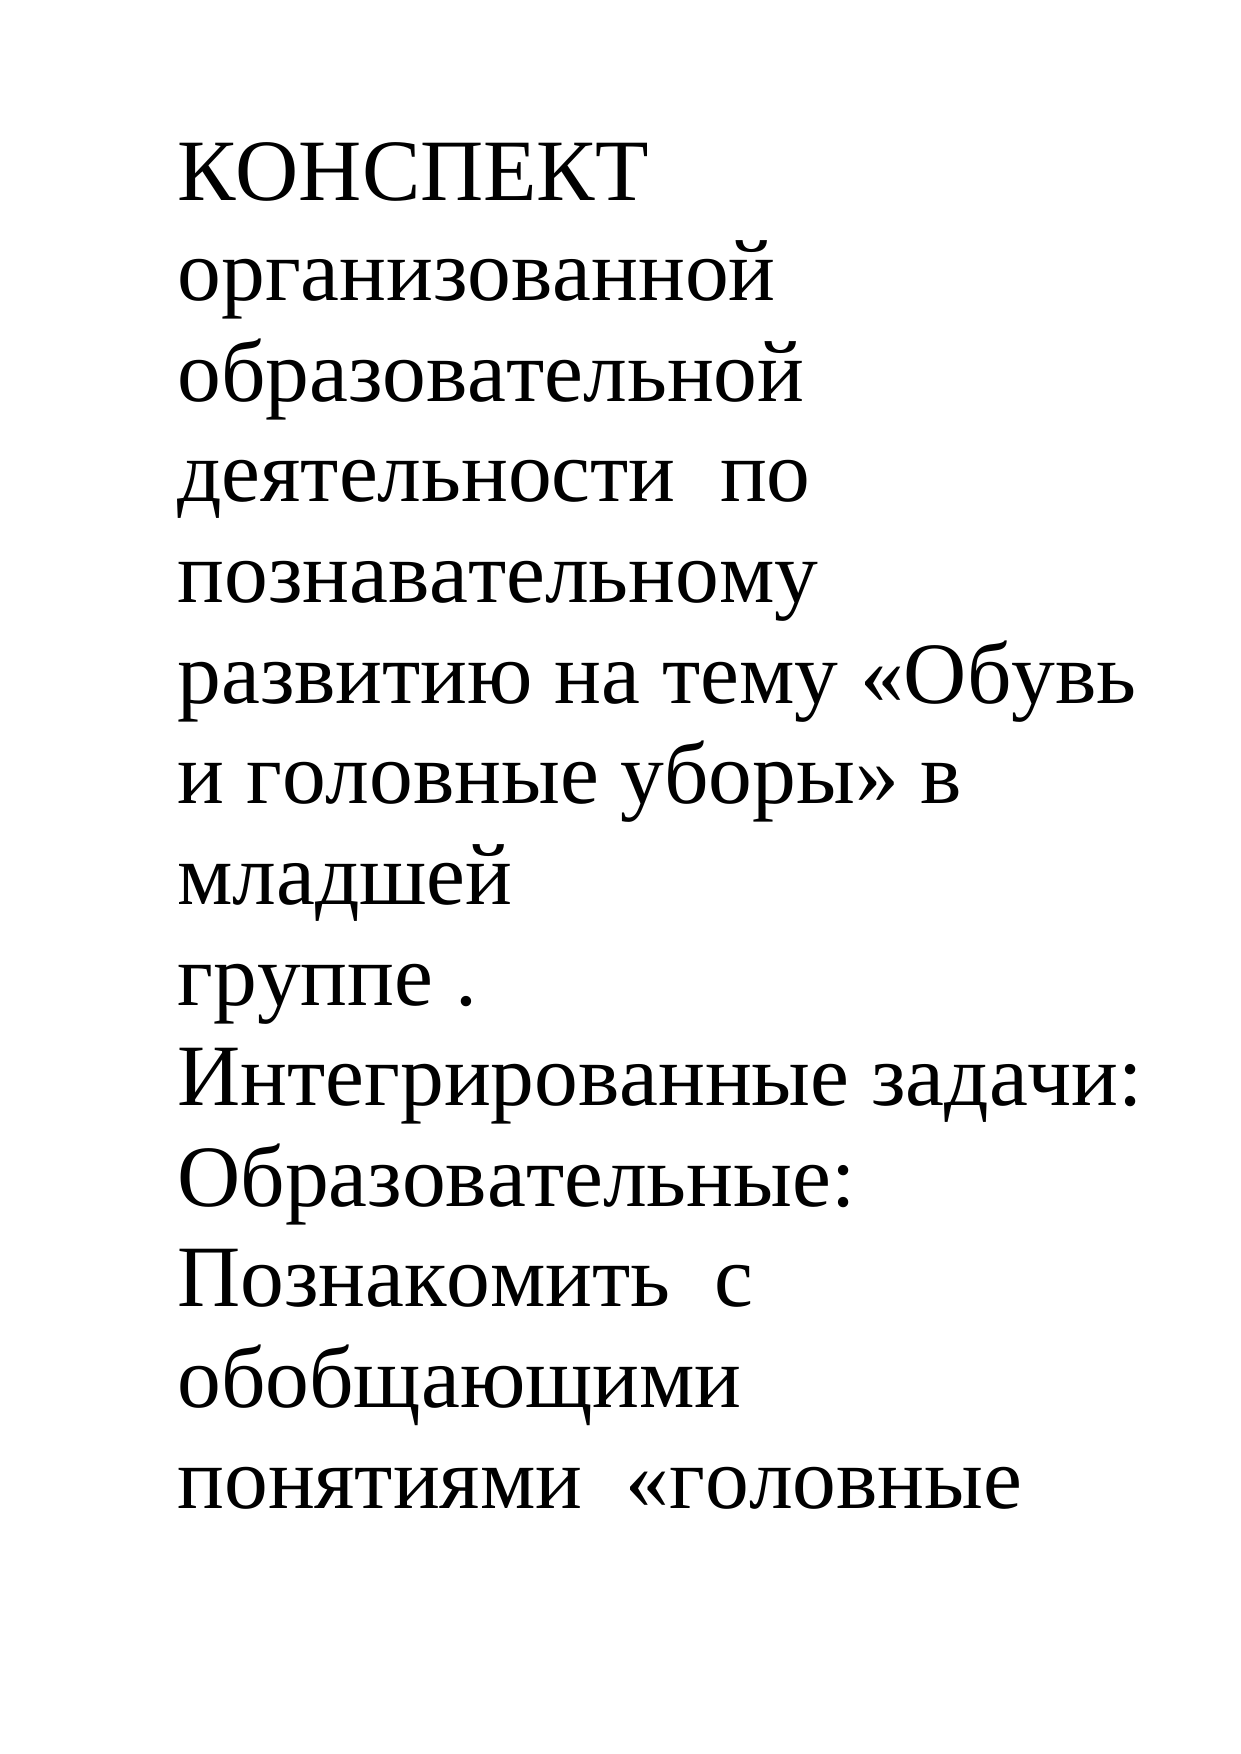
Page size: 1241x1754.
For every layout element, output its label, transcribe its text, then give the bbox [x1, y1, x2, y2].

text группе . [177, 923, 1152, 1024]
text КОНСПЕКТ организованной образовательной деятельности по [177, 118, 1152, 521]
text Образовательные: Познакомить с обобщающими понятиями «головные [177, 1124, 1152, 1527]
text познавательному развитию на тему «Обувь и головные уборы» в младшей [177, 521, 1152, 923]
text Интегрированные задачи: [177, 1024, 1152, 1124]
